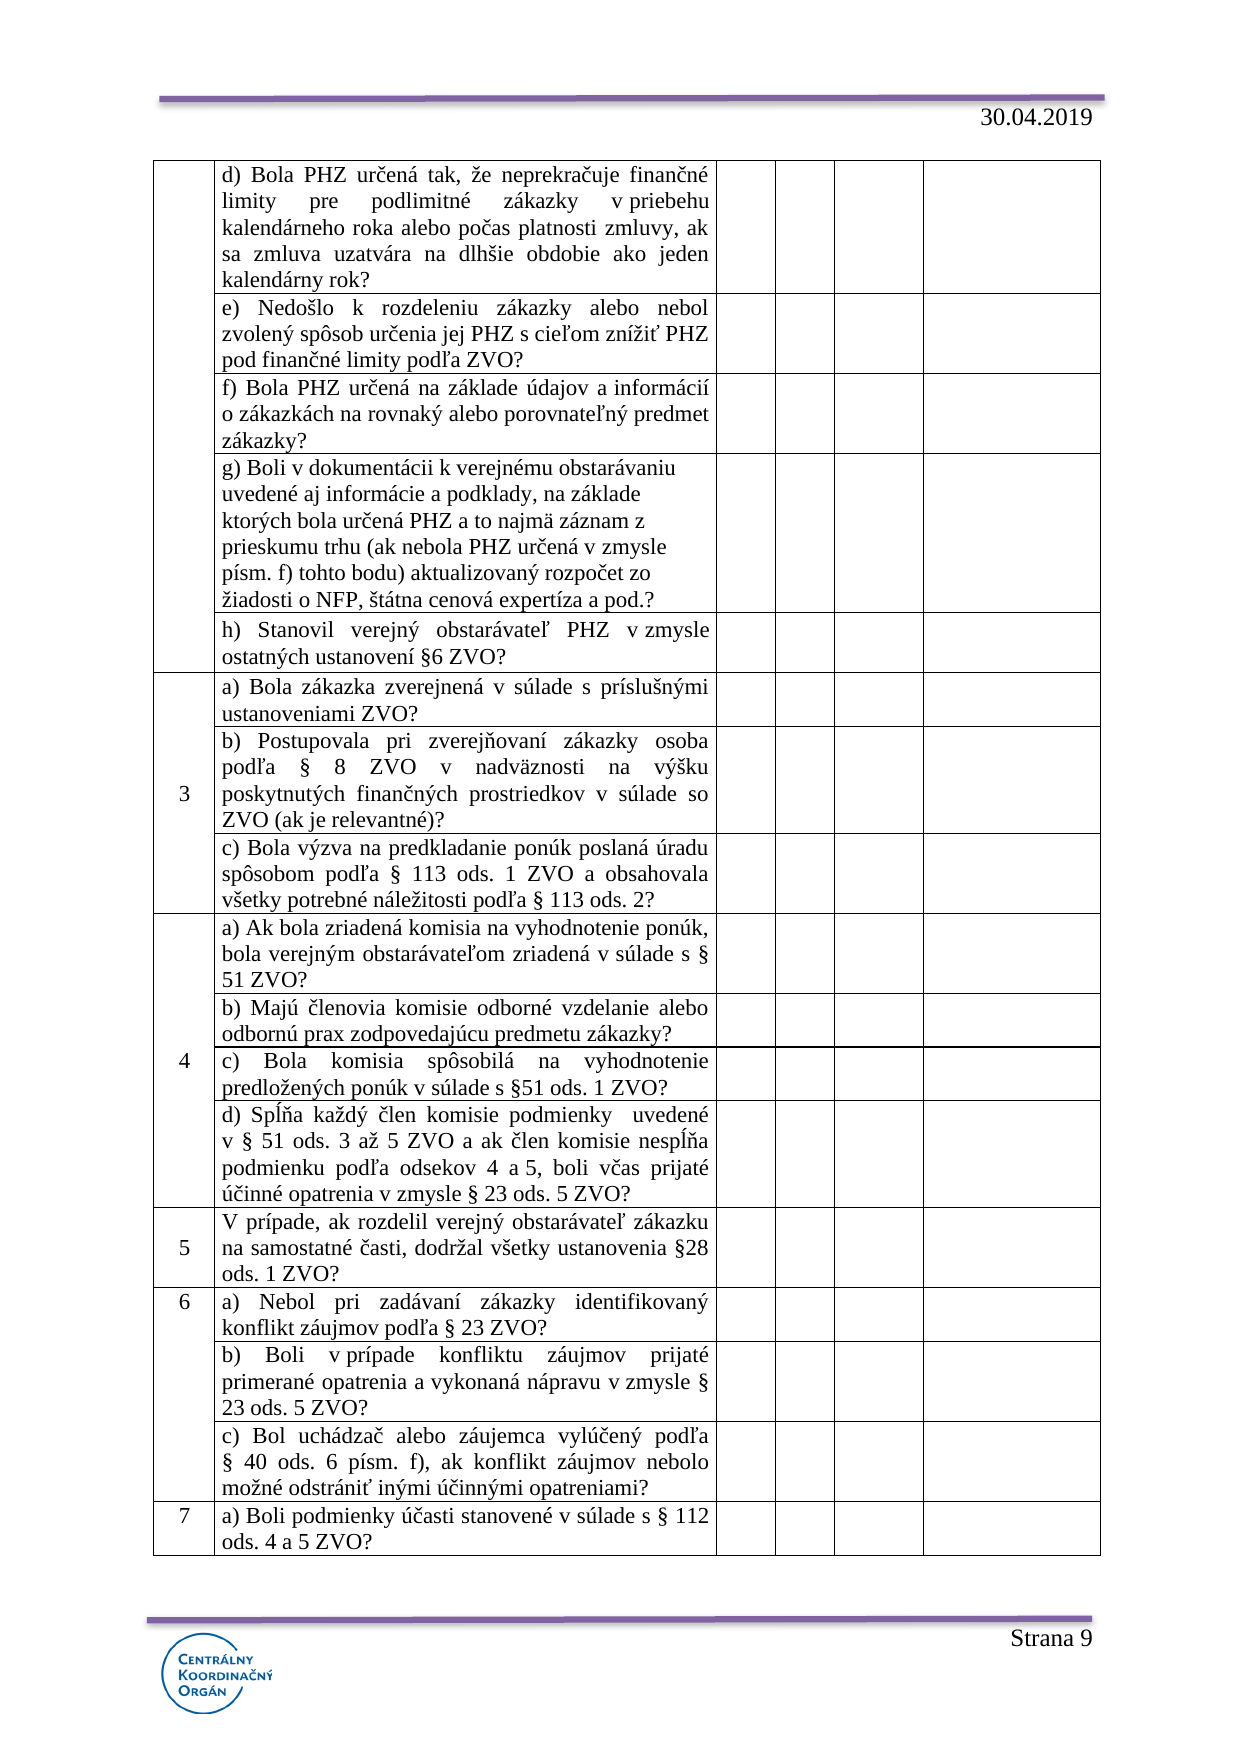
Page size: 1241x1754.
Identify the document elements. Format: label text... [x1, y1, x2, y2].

picture [159, 1631, 272, 1713]
table_cell [776, 673, 834, 726]
table_cell V prípade, ak rozdelil verejný obstarávateľ zákazku na samostatné časti, dodržal všetky ustanovenia §28 ods. 1 ZVO? [215, 1208, 716, 1287]
table_cell [924, 1208, 1100, 1287]
table_cell [776, 161, 834, 293]
table_cell [776, 1208, 834, 1287]
table_cell [924, 294, 1100, 373]
table_cell a) Bola zákazka zverejnená v súlade s príslušnými ustanoveniami ZVO? [215, 673, 716, 726]
table_cell 5 [154, 1208, 214, 1287]
table_cell [835, 1502, 923, 1554]
table_cell [776, 1422, 834, 1501]
table_cell [717, 454, 775, 612]
table_cell [835, 374, 923, 453]
table_cell [717, 1422, 775, 1501]
table_cell [924, 613, 1100, 672]
table_cell [924, 161, 1100, 293]
table_cell [717, 1288, 775, 1341]
table_cell [924, 454, 1100, 612]
table_cell [717, 613, 775, 672]
table_cell h) Stanovil verejný obstarávateľ PHZ v zmysle ostatných ustanovení §6 ZVO? [215, 613, 716, 672]
table_cell [776, 294, 834, 373]
table_cell [924, 1342, 1100, 1421]
table_cell [835, 1288, 923, 1341]
table_cell [924, 1048, 1100, 1100]
table_cell [717, 161, 775, 293]
table_cell 6 [154, 1288, 214, 1501]
table_cell [717, 1342, 775, 1421]
table_cell b) Boli v prípade konfliktu záujmov prijaté primerané opatrenia a vykonaná nápravu v zmysle § 23 ods. 5 ZVO? [215, 1342, 716, 1421]
table_cell b) Majú členovia komisie odborné vzdelanie alebo odbornú prax zodpovedajúcu predmetu zákazky? [215, 994, 716, 1046]
table_cell [717, 834, 775, 913]
table_cell [717, 673, 775, 726]
table_cell a) Ak bola zriadená komisia na vyhodnotenie ponúk, bola verejným obstarávateľom zriadená v súlade s § 51 ZVO? [215, 914, 716, 993]
table_cell 7 [154, 1502, 214, 1554]
table_cell [776, 1502, 834, 1554]
table_cell [717, 1048, 775, 1100]
table_cell [717, 727, 775, 832]
table_cell 4 [154, 914, 214, 1207]
table_cell [924, 673, 1100, 726]
table_cell [717, 914, 775, 993]
table_cell a) Boli podmienky účasti stanovené v súlade s § 112 ods. 4 a 5 ZVO? [215, 1502, 716, 1554]
table_cell c) Bola výzva na predkladanie ponúk poslaná úradu spôsobom podľa § 113 ods. 1 ZVO a obsahovala všetky potrebné náležitosti podľa § 113 ods. 2? [215, 834, 716, 913]
table_cell [924, 834, 1100, 913]
table_cell [835, 673, 923, 726]
table_cell [924, 1101, 1100, 1207]
table_cell b) Postupovala pri zverejňovaní zákazky osoba podľa § 8 ZVO v nadväznosti na výšku poskytnutých finančných prostriedkov v súlade so ZVO (ak je relevantné)? [215, 727, 716, 832]
table_cell [924, 727, 1100, 832]
table_cell [835, 1048, 923, 1100]
table_cell [924, 1502, 1100, 1554]
table_cell d) Spĺňa každý člen komisie podmienky uvedené v § 51 ods. 3 až 5 ZVO a ak člen komisie nespĺňa podmienku podľa odsekov 4 a 5, boli včas prijaté účinné opatrenia v zmysle § 23 ods. 5 ZVO? [215, 1101, 716, 1207]
table_cell c) Bol uchádzač alebo záujemca vylúčený podľa § 40 ods. 6 písm. f), ak konflikt záujmov nebolo možné odstrániť inými účinnými opatreniami? [215, 1422, 716, 1501]
table_cell [835, 613, 923, 672]
table_cell [835, 834, 923, 913]
table_cell [776, 1101, 834, 1207]
table_cell [924, 914, 1100, 993]
table_cell [776, 374, 834, 453]
table_cell a) Nebol pri zadávaní zákazky identifikovaný konflikt záujmov podľa § 23 ZVO? [215, 1288, 716, 1341]
table_cell [776, 727, 834, 832]
table_cell [835, 1342, 923, 1421]
table_cell [717, 1502, 775, 1554]
table_cell [835, 294, 923, 373]
table_cell [717, 994, 775, 1046]
table_cell [717, 1208, 775, 1287]
table_cell e) Nedošlo k rozdeleniu zákazky alebo nebol zvolený spôsob určenia jej PHZ s cieľom znížiť PHZ pod finančné limity podľa ZVO? [215, 294, 716, 373]
table_cell [717, 374, 775, 453]
table_cell [776, 1048, 834, 1100]
table_cell [924, 374, 1100, 453]
table_cell [776, 914, 834, 993]
table_cell [924, 1288, 1100, 1341]
table_cell [835, 727, 923, 832]
table_cell [717, 1101, 775, 1207]
table_cell d) Bola PHZ určená tak, že neprekračuje finančné limity pre podlimitné zákazky v priebehu kalendárneho roka alebo počas platnosti zmluvy, ak sa zmluva uzatvára na dlhšie obdobie ako jeden kalendárny rok? [215, 161, 716, 293]
table_cell [776, 454, 834, 612]
table_cell [776, 1288, 834, 1341]
table_cell [776, 613, 834, 672]
table_cell [835, 161, 923, 293]
table_cell [924, 994, 1100, 1046]
table_cell [835, 1422, 923, 1501]
table_cell g) Boli v dokumentácii k verejnému obstarávaniu uvedené aj informácie a podklady, na základe ktorých bola určená PHZ a to najmä záznam z prieskumu trhu (ak nebola PHZ určená v zmysle písm. f) tohto bodu) aktualizovaný rozpočet zo žiadosti o NFP, štátna cenová expertíza a pod.? [215, 454, 716, 612]
table_cell [924, 1422, 1100, 1501]
table_cell [717, 294, 775, 373]
table_cell [835, 1101, 923, 1207]
table_cell [776, 1342, 834, 1421]
table_cell [835, 454, 923, 612]
table_cell [835, 994, 923, 1046]
table_cell [835, 1208, 923, 1287]
table_cell c) Bola komisia spôsobilá na vyhodnotenie predložených ponúk v súlade s §51 ods. 1 ZVO? [215, 1048, 716, 1100]
table_cell [776, 834, 834, 913]
table_cell [835, 914, 923, 993]
table_cell [776, 994, 834, 1046]
table_cell f) Bola PHZ určená na základe údajov a informácií o zákazkách na rovnaký alebo porovnateľný predmet zákazky? [215, 374, 716, 453]
table_cell 3 [154, 673, 214, 913]
